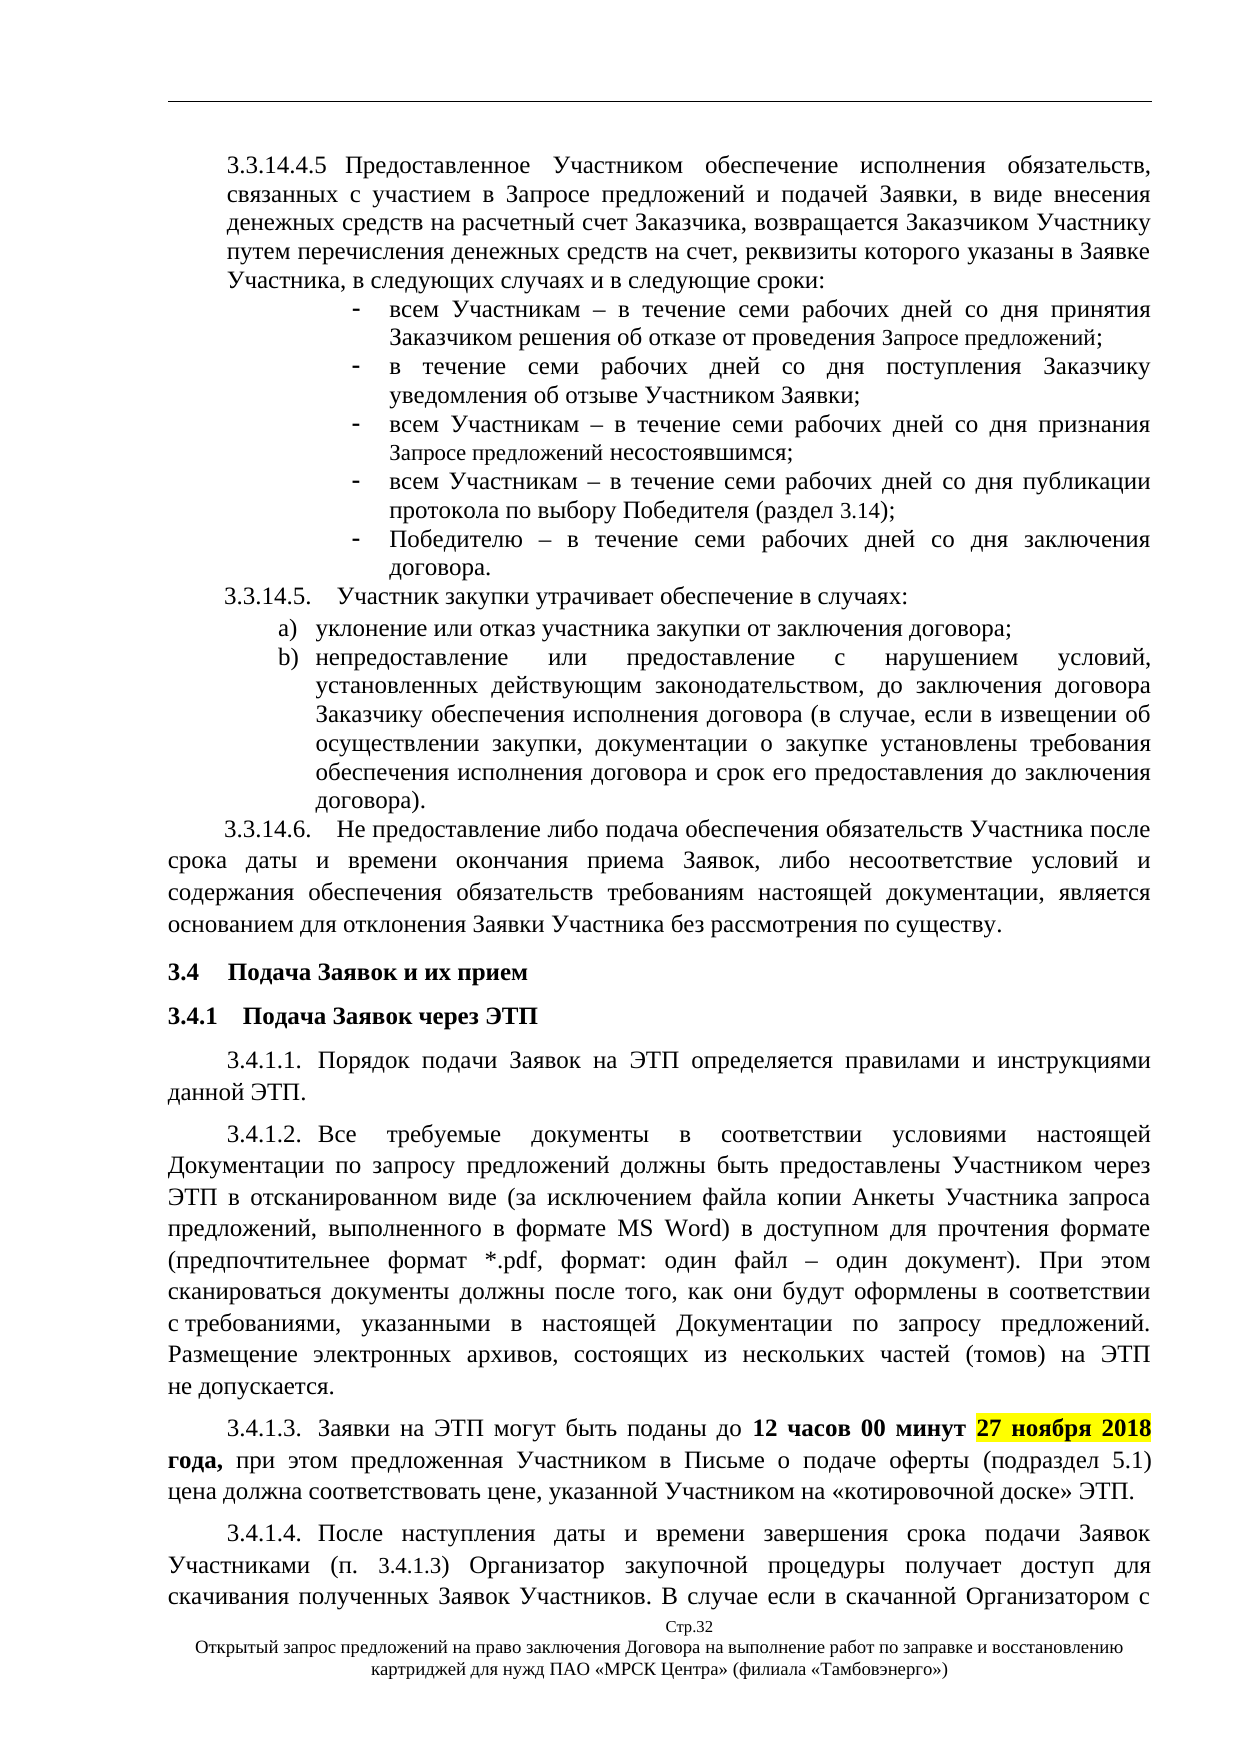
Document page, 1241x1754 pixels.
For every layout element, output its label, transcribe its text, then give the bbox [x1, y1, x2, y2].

list всем Участникам – в течение семи рабочих дней со дня публикации протокола по выбору Победителя (раздел 3.14); [352, 466, 1152, 524]
list непредоставление или предоставление с нарушением условий, установленных действующим законодательством, до заключения договора Заказчику обеспечения исполнения договора (в случае, если в извещении об осуществлении закупки, документации о закупке установлены требования обеспечения исполнения договора и срок его предоставления до заключения договора). [278, 642, 1152, 814]
list Все требуемые документы в соответствии условиями настоящей Документации по запросу предложений должны быть предоставлены Участником через ЭТП в отсканированном виде (за исключением файла копии Анкеты Участника запроса предложений, выполненного в формате MS Word) в доступном для прочтения формате (предпочтительнее формат *.pdf, формат: один файл – один документ). При этом сканироваться документы должны после того, как они будут оформлены в соответствии с требованиями, указанными в настоящей Документации по запросу предложений. Размещение электронных архивов, состоящих из нескольких частей (томов) на ЭТП не допускается. [168, 1119, 1152, 1400]
list всем Участникам – в течение семи рабочих дней со дня признания Запросе предложений несостоявшимся; [352, 409, 1152, 466]
list Заявки на ЭТП могут быть поданы до 12 часов 00 минут 27 ноября 2018 года, при этом предложенная Участником в Письме о подаче оферты (подраздел 5.1) цена должна соответствовать цене, указанной Участником на «котировочной доске» ЭТП. [168, 1413, 1152, 1505]
list в течение семи рабочих дней со дня поступления Заказчику уведомления об отзыве Участником Заявки; [352, 351, 1152, 409]
subtitle Подача Заявок через ЭТП [168, 1001, 1152, 1030]
list Предоставленное Участником обеспечение исполнения обязательств, связанных с участием в Запросе предложений и подачей Заявки, в виде внесения денежных средств на расчетный счет Заказчика, возвращается Заказчиком Участнику путем перечисления денежных средств на счет, реквизиты которого указаны в Заявке Участника, в следующих случаях и в следующие сроки: [227, 150, 1152, 294]
list всем Участникам – в течение семи рабочих дней со дня принятия Заказчиком решения об отказе от проведения Запросе предложений; [352, 294, 1152, 351]
list Победителю – в течение семи рабочих дней со дня заключения договора. [352, 524, 1152, 581]
list уклонение или отказ участника закупки от заключения договора; [278, 613, 1152, 642]
list Порядок подачи Заявок на ЭТП определяется правилами и инструкциями данной ЭТП. [168, 1045, 1152, 1105]
list Участник закупки утрачивает обеспечение в случаях: [168, 581, 1152, 610]
subtitle Подача Заявок и их прием [168, 957, 1152, 986]
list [168, 1518, 1152, 1610]
list Не предоставление либо подача обеспечения обязательств Участника после срока даты и времени окончания приема Заявок, либо несоответствие условий и содержания обеспечения обязательств требованиям настоящей документации, является основанием для отклонения Заявки Участника без рассмотрения по существу. [168, 814, 1152, 937]
